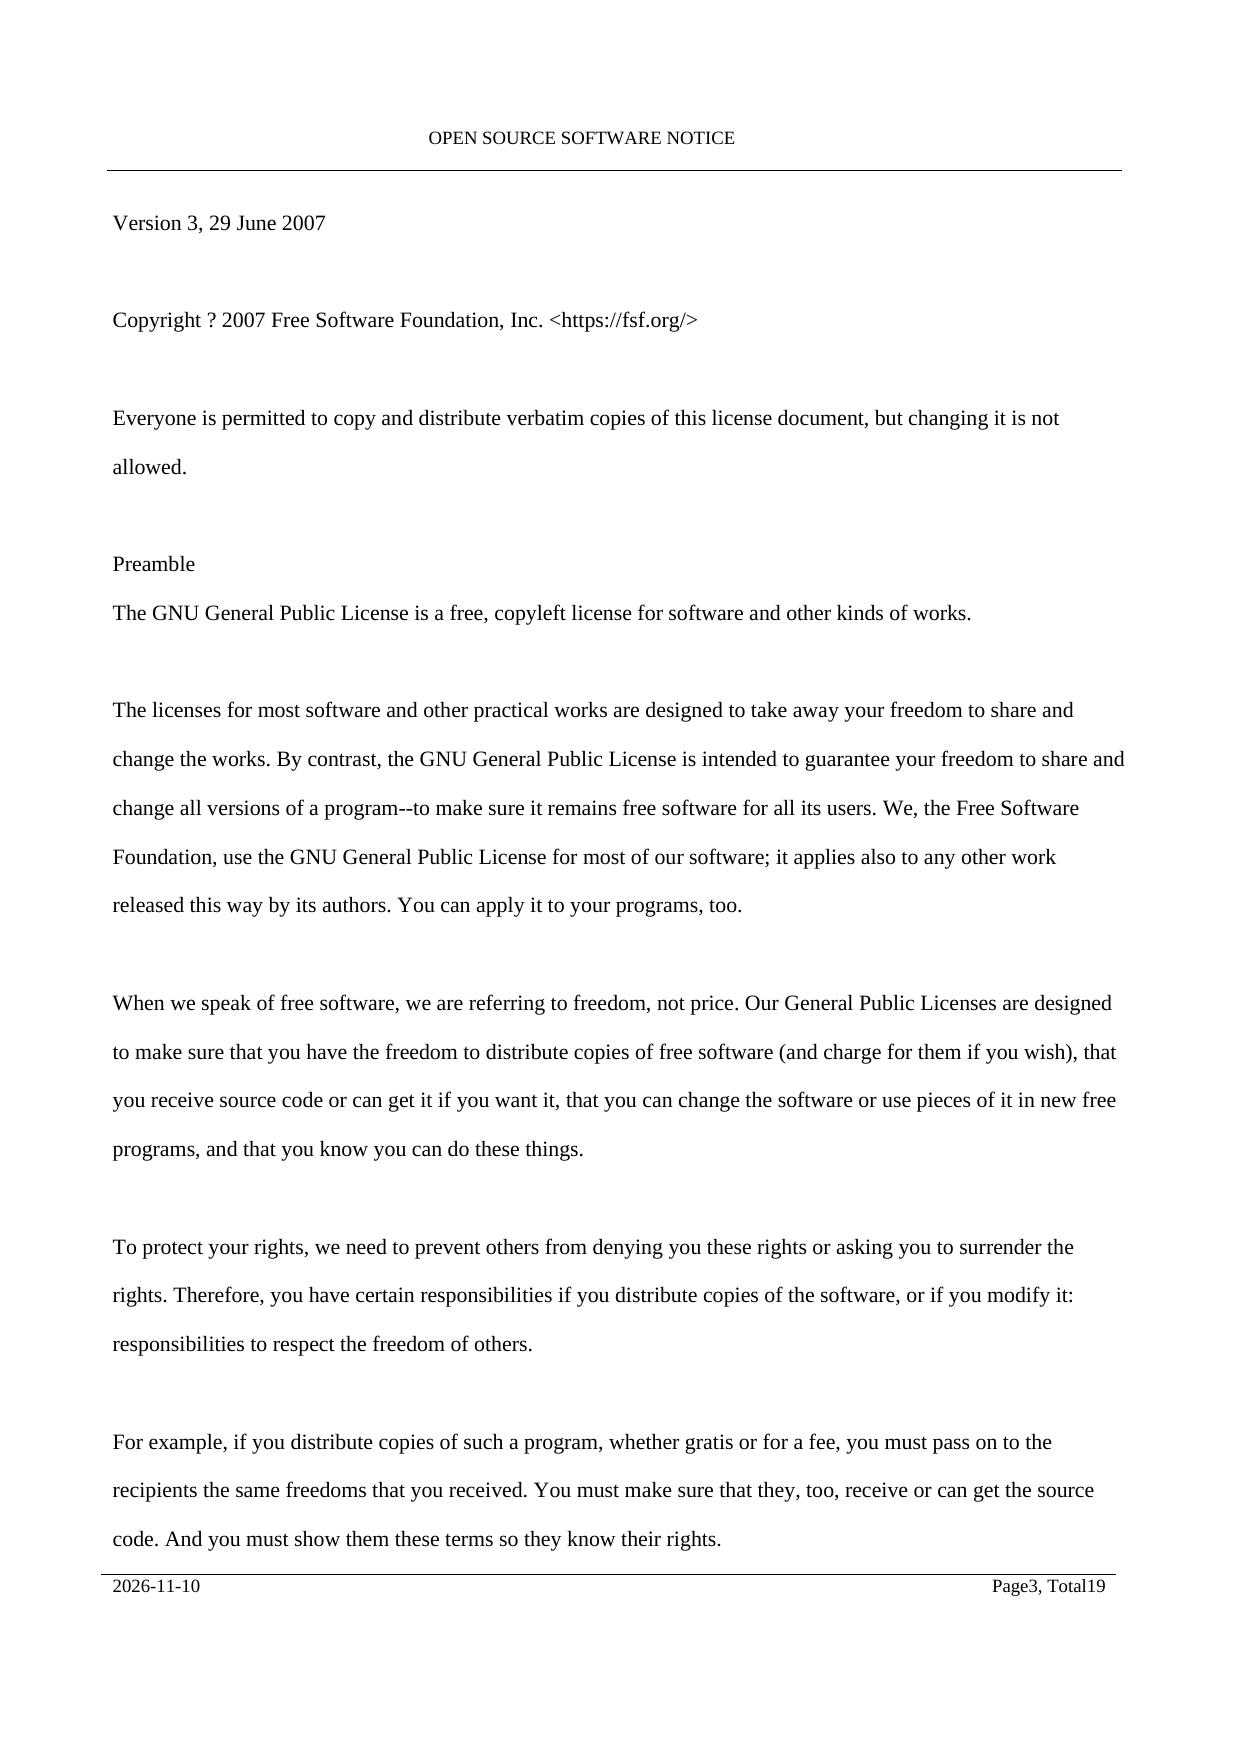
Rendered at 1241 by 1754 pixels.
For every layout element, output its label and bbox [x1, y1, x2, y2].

text [112, 206, 1128, 1555]
